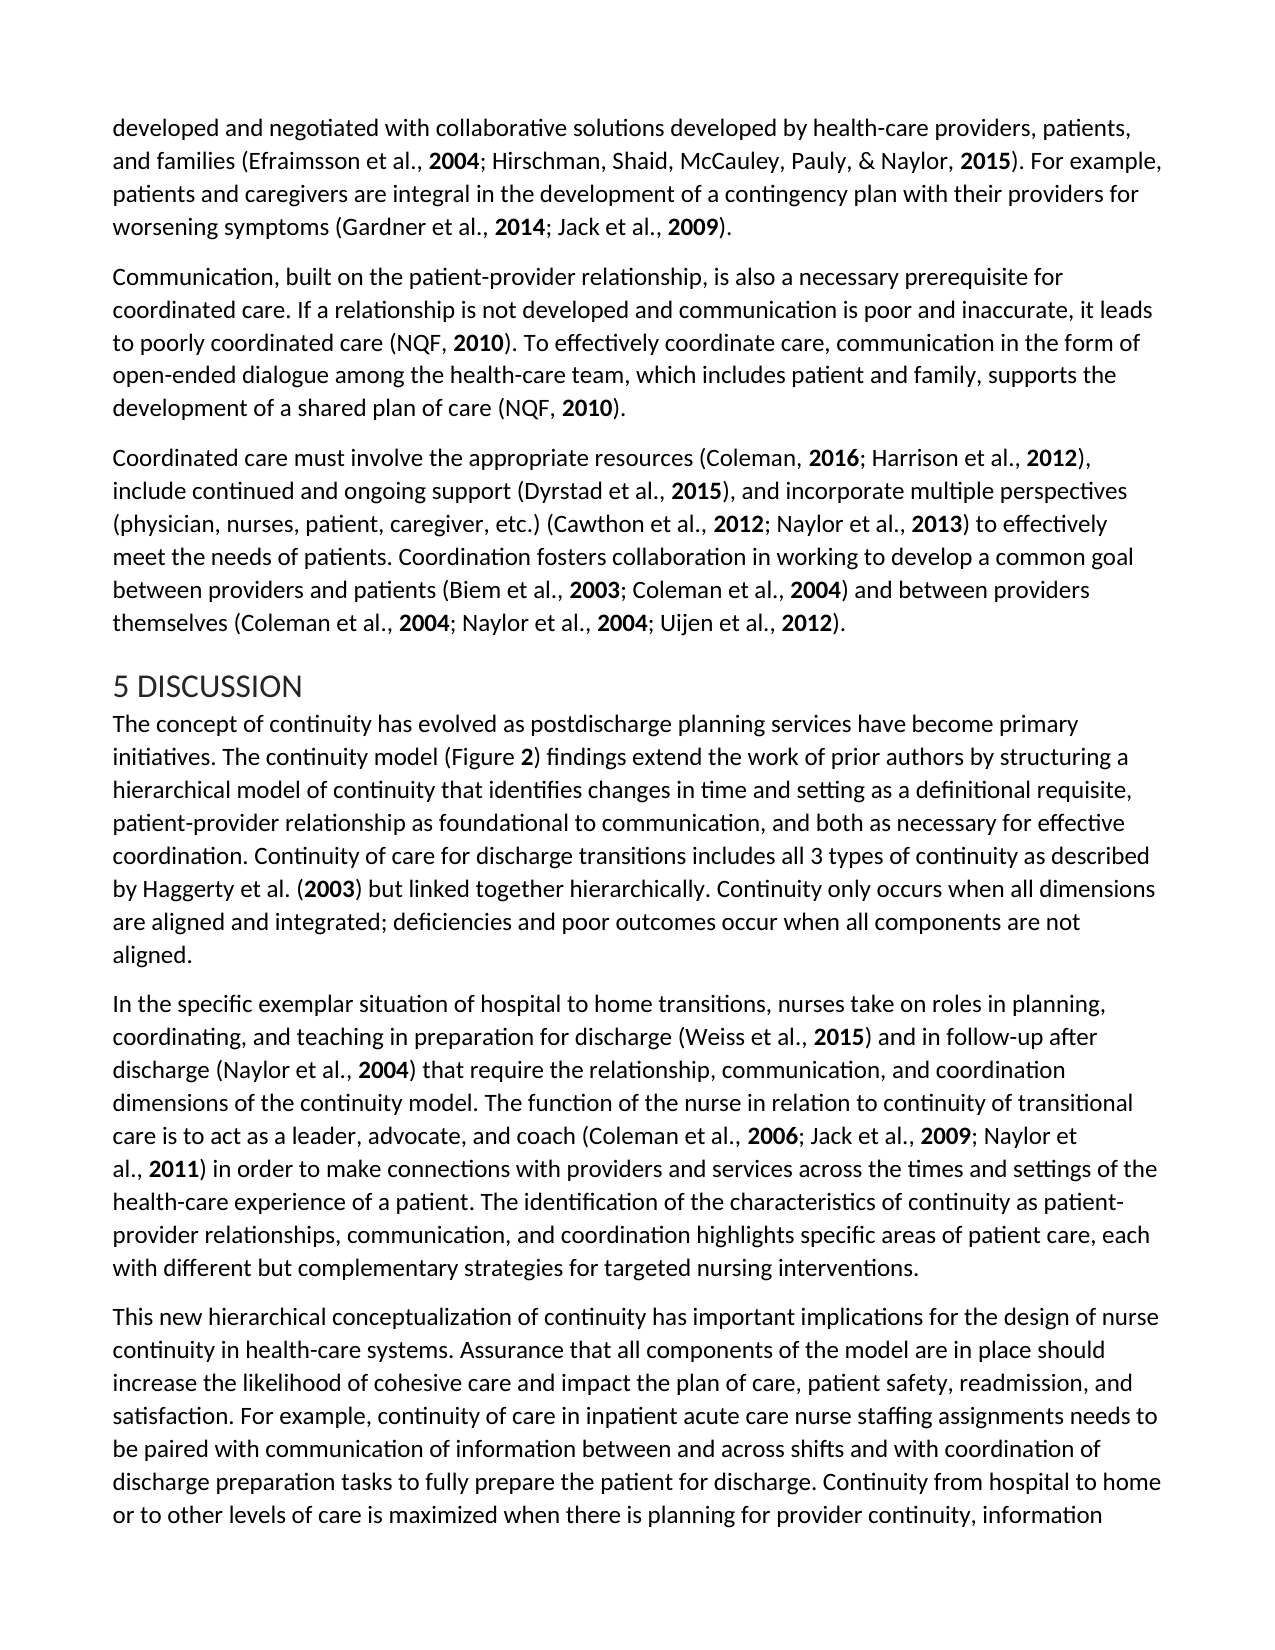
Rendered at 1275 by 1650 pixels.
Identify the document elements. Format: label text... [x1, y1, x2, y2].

text The concept of continuity has evolved as postdischarge planning services have become primary initiatives. The continuity model (Figure 2) findings extend the work of prior authors by structuring a hierarchical model of continuity that identifies changes in time and setting as a definitional requisite, patient-provider relationship as foundational to communication, and both as necessary for effective coordination. Continuity of care for discharge transitions includes all 3 types of continuity as described by Haggerty et al. (2003) but linked together hierarchically. Continuity only occurs when all dimensions are aligned and integrated; deficiencies and poor outcomes occur when all components are not aligned. [112, 708, 1162, 969]
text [112, 112, 1162, 242]
text In the specific exemplar situation of hospital to home transitions, nurses take on roles in planning, coordinating, and teaching in preparation for discharge (Weiss et al., 2015) and in follow-up after discharge (Naylor et al., 2004) that require the relationship, communication, and coordination dimensions of the continuity model. The function of the nurse in relation to continuity of transitional care is to act as a leader, advocate, and coach (Coleman et al., 2006; Jack et al., 2009; Naylor et al., 2011) in order to make connections with providers and services across the times and settings of the health-care experience of a patient. The identification of the characteristics of continuity as patient-provider relationships, communication, and coordination highlights specific areas of patient care, each with different but complementary strategies for targeted nursing interventions. [112, 988, 1162, 1282]
text Communication, built on the patient-provider relationship, is also a necessary prerequisite for coordinated care. If a relationship is not developed and communication is poor and inaccurate, it leads to poorly coordinated care (NQF, 2010). To effectively coordinate care, communication in the form of open-ended dialogue among the health-care team, which includes patient and family, supports the development of a shared plan of care (NQF, 2010). [112, 261, 1162, 423]
subtitle 5 DISCUSSION [112, 664, 1162, 705]
text Coordinated care must involve the appropriate resources (Coleman, 2016; Harrison et al., 2012), include continued and ongoing support (Dyrstad et al., 2015), and incorporate multiple perspectives (physician, nurses, patient, caregiver, etc.) (Cawthon et al., 2012; Naylor et al., 2013) to effectively meet the needs of patients. Coordination fosters collaboration in working to develop a common goal between providers and patients (Biem et al., 2003; Coleman et al., 2004) and between providers themselves (Coleman et al., 2004; Naylor et al., 2004; Uijen et al., 2012). [112, 442, 1162, 637]
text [112, 1301, 1162, 1529]
